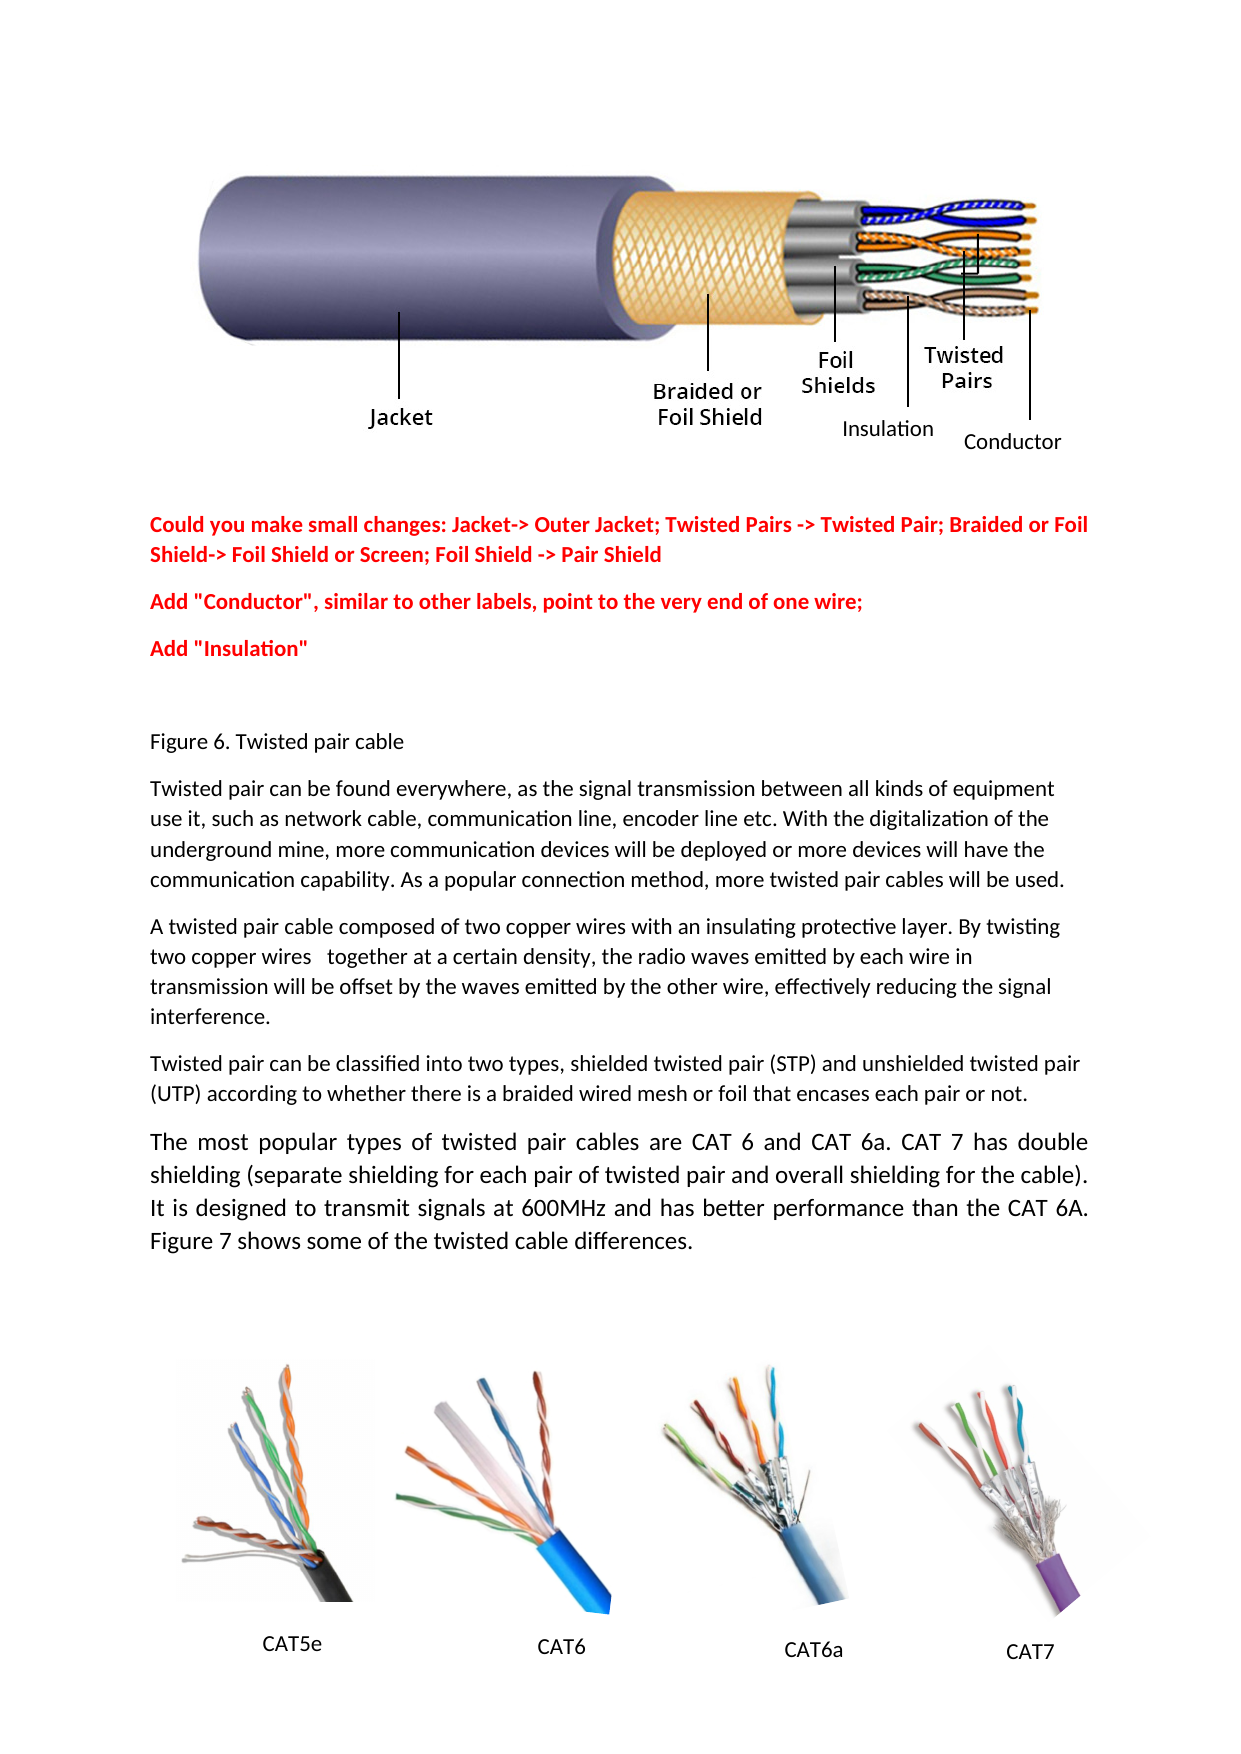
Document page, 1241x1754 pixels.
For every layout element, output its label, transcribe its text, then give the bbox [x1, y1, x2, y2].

text Could you make small changes: Jacket-> Outer Jacket; Twisted Pairs -> Twisted Pair; Braided or Foil Shield-> Foil Shield or Screen; Foil Shield -> Pair Shield [150, 510, 1090, 568]
text Twisted pair can be classified into two types, shielded twisted pair (STP) and unshielded twisted pair (UTP) according to whether there is a braided wired mesh or foil that encases each pair or not. [150, 1049, 1090, 1108]
text Figure 6. Twisted pair cable [150, 727, 1090, 756]
text The most popular types of twisted pair cables are CAT 6 and CAT 6a. CAT 7 has double shielding (separate shielding for each pair of twisted pair and overall shielding for the cable). It is designed to transmit signals at 600MHz and has better performance than the CAT 6A. Figure 7 shows some of the twisted cable differences. [150, 1126, 1090, 1256]
picture [886, 1344, 1151, 1623]
picture [175, 1359, 376, 1602]
text A twisted pair cable composed of two copper wires with an insulating protective layer. By twisting two copper wires together at a certain density, the radio waves emitted by each wire in transmission will be offset by the waves emitted by the other wire, effectively reducing the signal interference. [150, 912, 1090, 1031]
text Twisted pair can be found everywhere, as the signal transmission between all kinds of equipment use it, such as network cable, communication line, encoder line etc. With the digitalization of the underground mine, more communication devices will be deployed or more devices will have the communication capability. As a popular connection method, more twisted pair cables will be used. [150, 774, 1090, 893]
picture [150, 150, 1091, 444]
picture [378, 1342, 850, 1635]
text Add "Conductor", similar to other labels, point to the very end of one wire; [150, 587, 1090, 615]
text Add "Insulation" [150, 634, 1090, 662]
